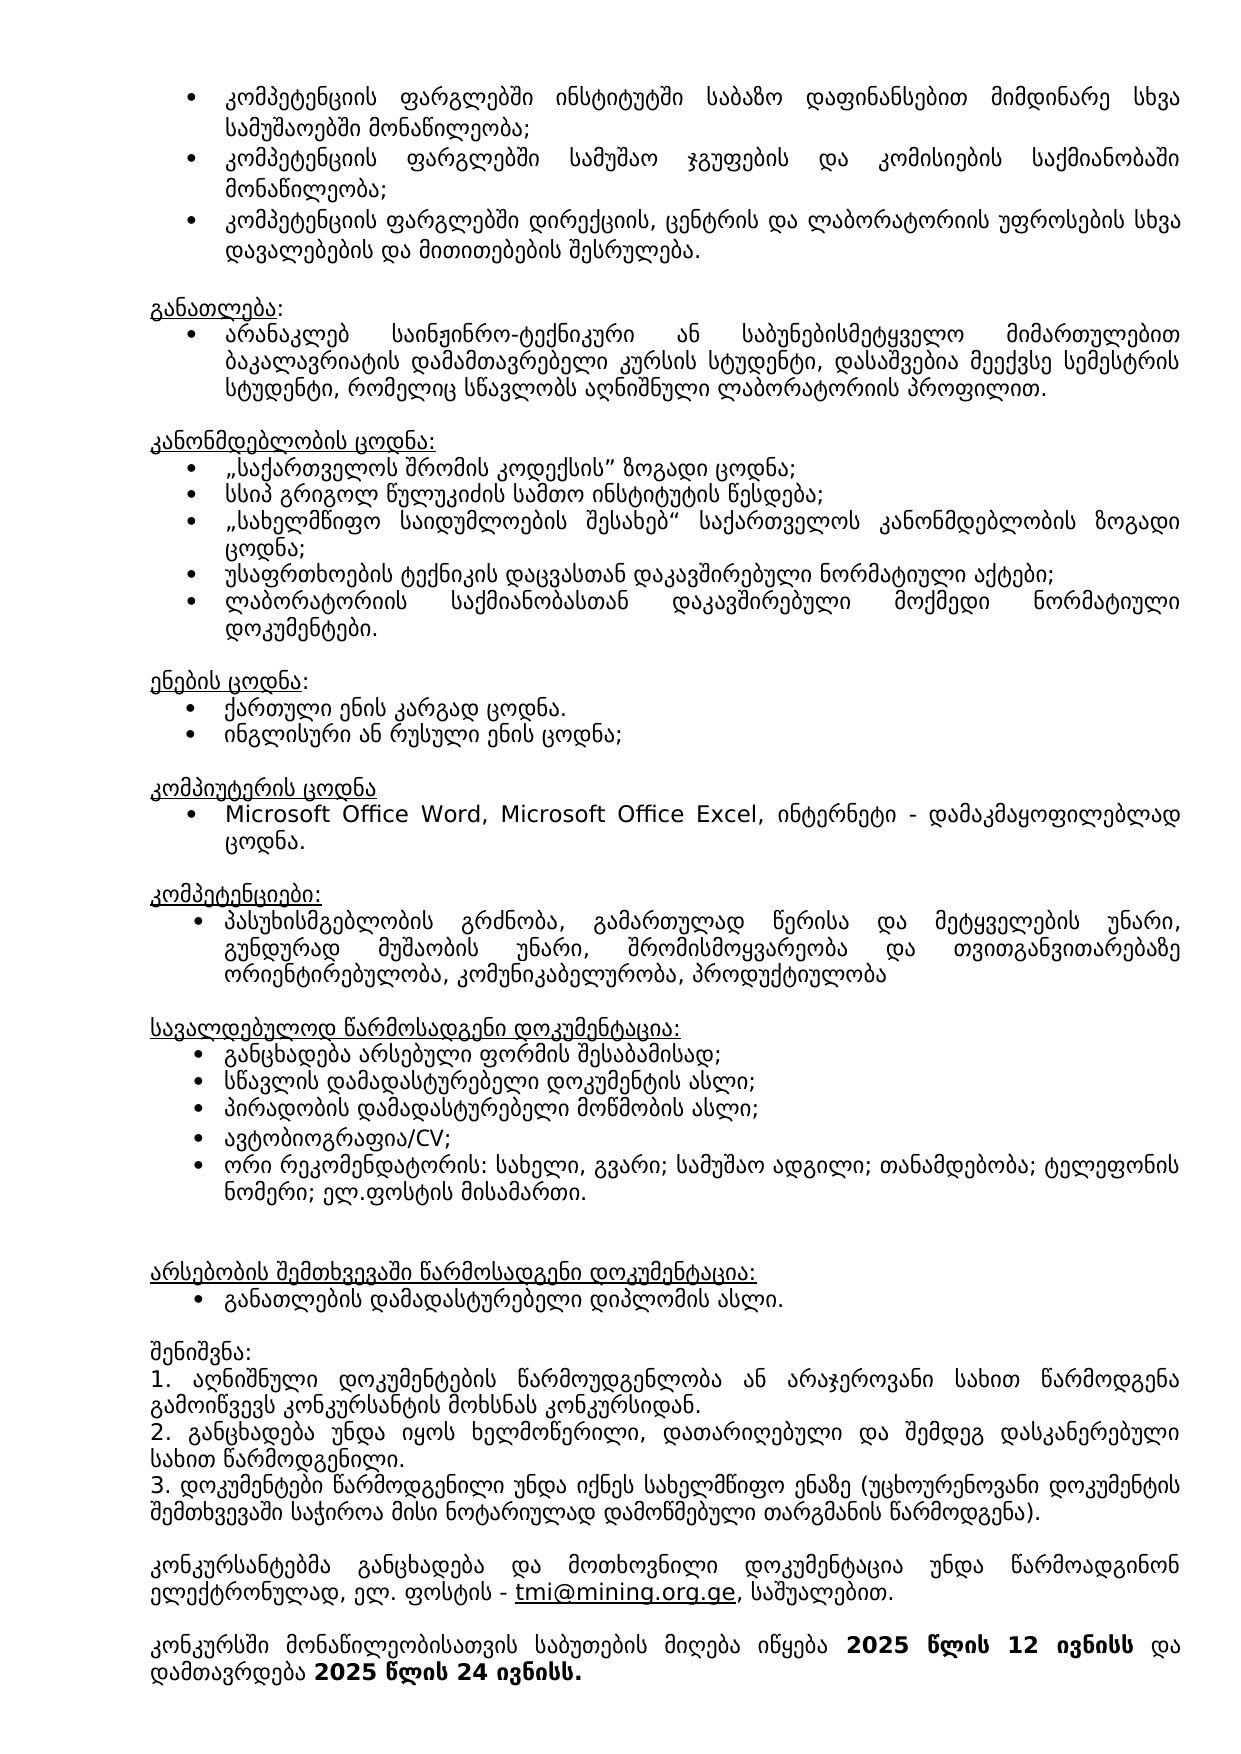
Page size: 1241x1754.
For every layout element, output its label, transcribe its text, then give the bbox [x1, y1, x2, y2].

list „საქართველოს შრომის კოდექსის” ზოგადი ცოდნა; [187, 455, 1181, 481]
list „სახელმწიფო საიდუმლოების შესახებ“ საქართველოს კანონმდებლობის ზოგადი ცოდნა; [187, 508, 1181, 561]
list კომპიუტერის ცოდნა [150, 775, 1181, 801]
list ქართული ენის კარგად ცოდნა. [186, 695, 1181, 721]
list ენების ცოდნა: [150, 668, 1181, 695]
list კომპეტენციები: [150, 881, 1181, 908]
list განათლების დამადასტურებელი დიპლომის ასლი. [194, 1286, 1181, 1313]
list განცხადება არსებული ფორმის შესაბამისად; [194, 1041, 1181, 1068]
list არანაკლებ საინჟინრო-ტექნიკური ან საბუნებისმეტყველო მიმართულებით ბაკალავრიატის დამამთავრებელი კურსის სტუდენტი, დასაშვებია მეექვსე სემესტრის სტუდენტი, რომელიც სწავლობს აღნიშნული ლაბორატორიის პროფილით. [187, 321, 1181, 401]
list პასუხისმგებლობის გრძნობა, გამართულად წერისა და მეტყველების უნარი, გუნდურად მუშაობის უნარი, შრომისმოყვარეობა და თვითგანვითარებაზე ორიენტირებულობა, კომუნიკაბელურობა, პროდუქტიულობა [194, 908, 1181, 988]
list ავტობიოგრაფია/CV; [194, 1121, 1181, 1153]
text კონკურსში მონაწილეობისათვის საბუთების მიღება იწყება 2025 წლის 12 ივნისს და დამთავრდება 2025 წლის 24 ივნისს. [150, 1633, 1181, 1686]
list კანონმდებლობის ცოდნა: [150, 428, 1181, 455]
text 1. აღნიშნული დოკუმენტების წარმოუდგენლობა ან არაჯეროვანი სახით წარმოდგენა გამოიწვევს კონკურსანტის მოხსნას კონკურსიდან. [150, 1366, 1181, 1419]
list კომპეტენციის ფარგლებში ინსტიტუტში საბაზო დაფინანსებით მიმდინარე სხვა სამუშაოებში მონაწილეობა; [187, 84, 1181, 142]
list ორი რეკომენდატორის: სახელი, გვარი; სამუშაო ადგილი; თანამდებობა; ტელეფონის ნომერი; ელ.ფოსტის მისამართი. [194, 1153, 1181, 1206]
list ინგლისური ან რუსული ენის ცოდნა; [186, 721, 1181, 748]
list სწავლის დამადასტურებელი დოკუმენტის ასლი; [194, 1068, 1181, 1095]
list კომპეტენციის ფარგლებში დირექციის, ცენტრის და ლაბორატორიის უფროსების სხვა დავალებების და მითითებების შესრულება. [187, 207, 1181, 264]
list არსებობის შემთხვევაში წარმოსადგენი დოკუმენტაცია: [150, 1259, 1181, 1286]
list სავალდებულოდ წარმოსადგენი დოკუმენტაცია: [150, 1015, 1181, 1041]
text შენიშვნა: [150, 1339, 1181, 1366]
list უსაფრთხოების ტექნიკის დაცვასთან დაკავშირებული ნორმატიული აქტები; [187, 561, 1181, 588]
list განათლება: [150, 295, 1181, 321]
list სსიპ გრიგოლ წულუკიძის სამთო ინსტიტუტის წესდება; [187, 481, 1181, 508]
list პირადობის დამადასტურებელი მოწმობის ასლი; [194, 1095, 1181, 1121]
list Microsoft Office Word, Microsoft Office Excel, ინტერნეტი - დამაკმაყოფილებლად ცოდნა. [187, 801, 1181, 855]
text კონკურსანტებმა განცხადება და მოთხოვნილი დოკუმენტაცია უნდა წარმოადგინონ ელექტრონულად, ელ. ფოსტის - tmi@mining.org.ge, საშუალებით. [150, 1553, 1181, 1606]
text 2. განცხადება უნდა იყოს ხელმოწერილი, დათარიღებული და შემდეგ დასკანერებული სახით წარმოდგენილი. [150, 1419, 1181, 1473]
list ლაბორატორიის საქმიანობასთან დაკავშირებული მოქმედი ნორმატიული დოკუმენტები. [187, 588, 1181, 641]
list კომპეტენციის ფარგლებში სამუშაო ჯგუფების და კომისიების საქმიანობაში მონაწილეობა; [187, 146, 1181, 203]
